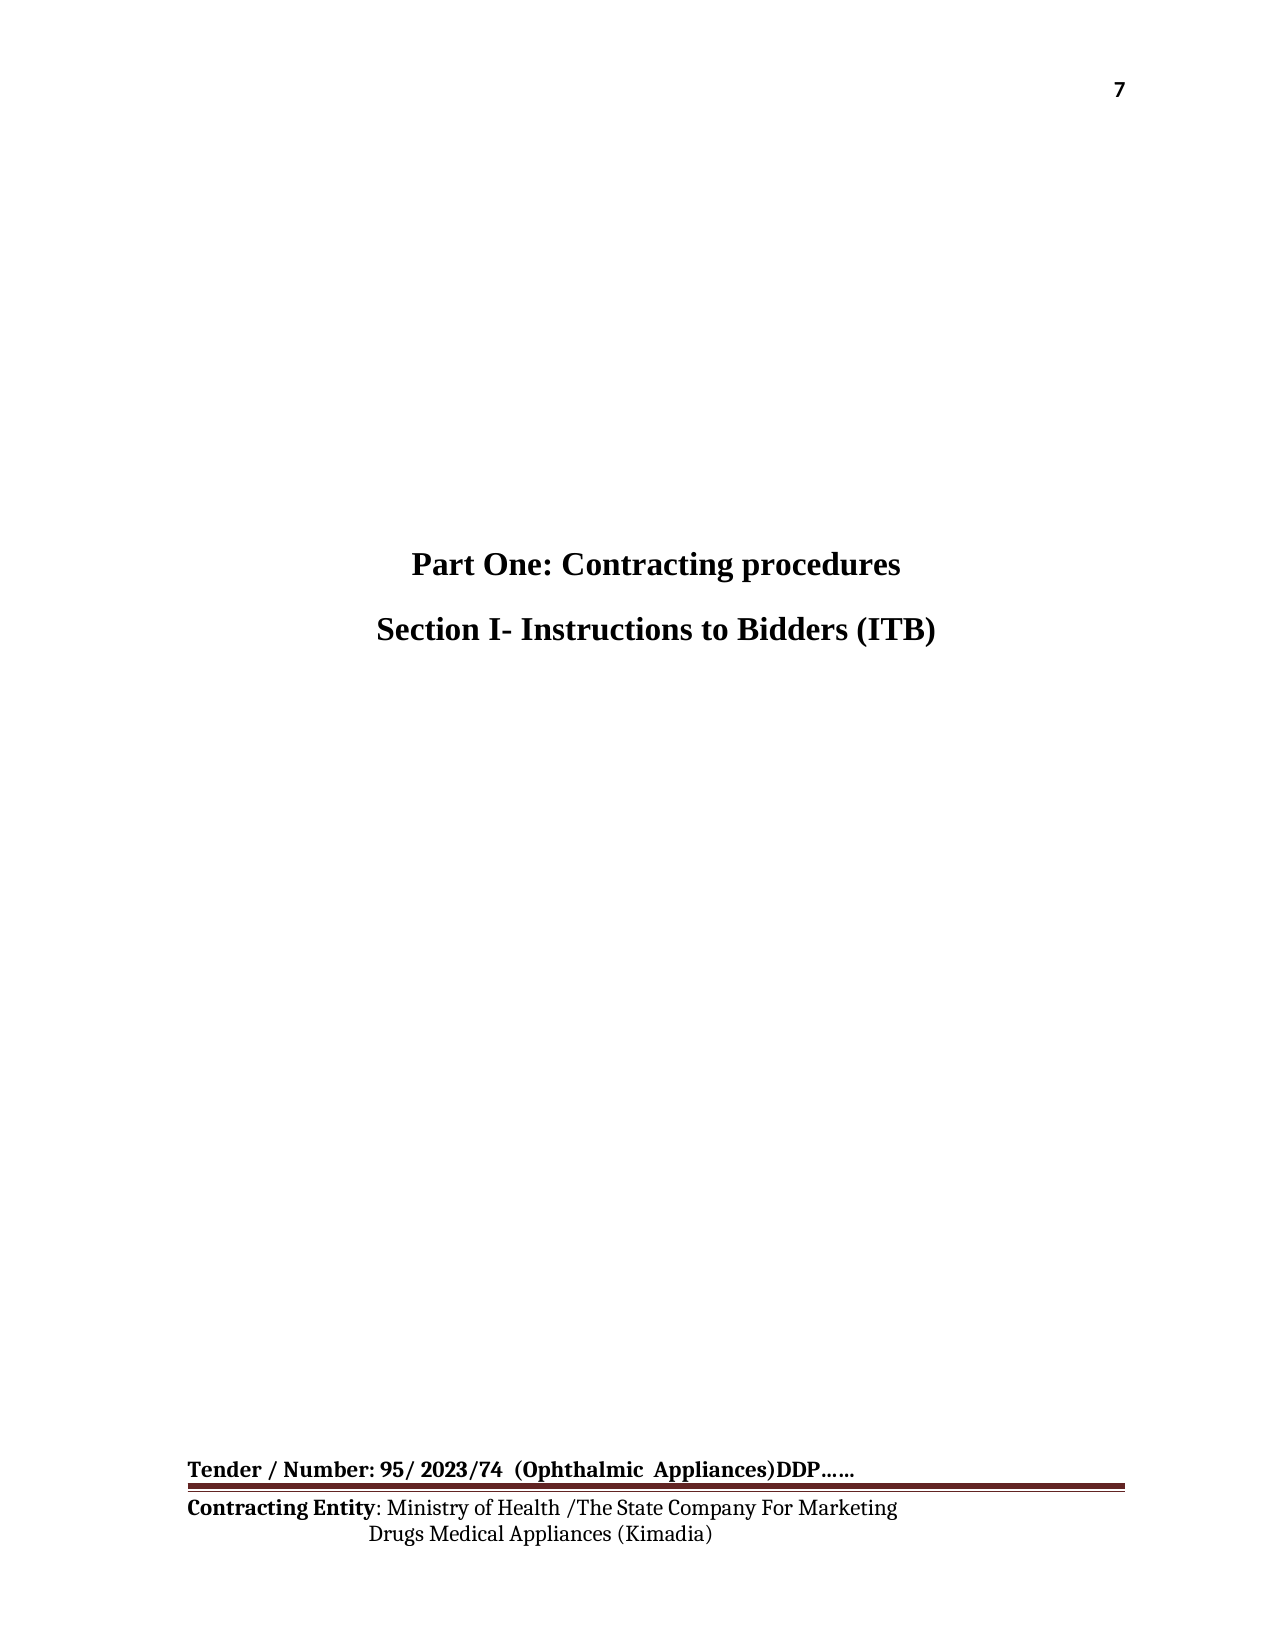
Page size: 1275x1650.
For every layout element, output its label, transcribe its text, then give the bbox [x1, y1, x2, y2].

text Part One: Contracting procedures [187, 544, 1125, 582]
text Section I- Instructions to Bidders (ITB) [187, 609, 1125, 647]
